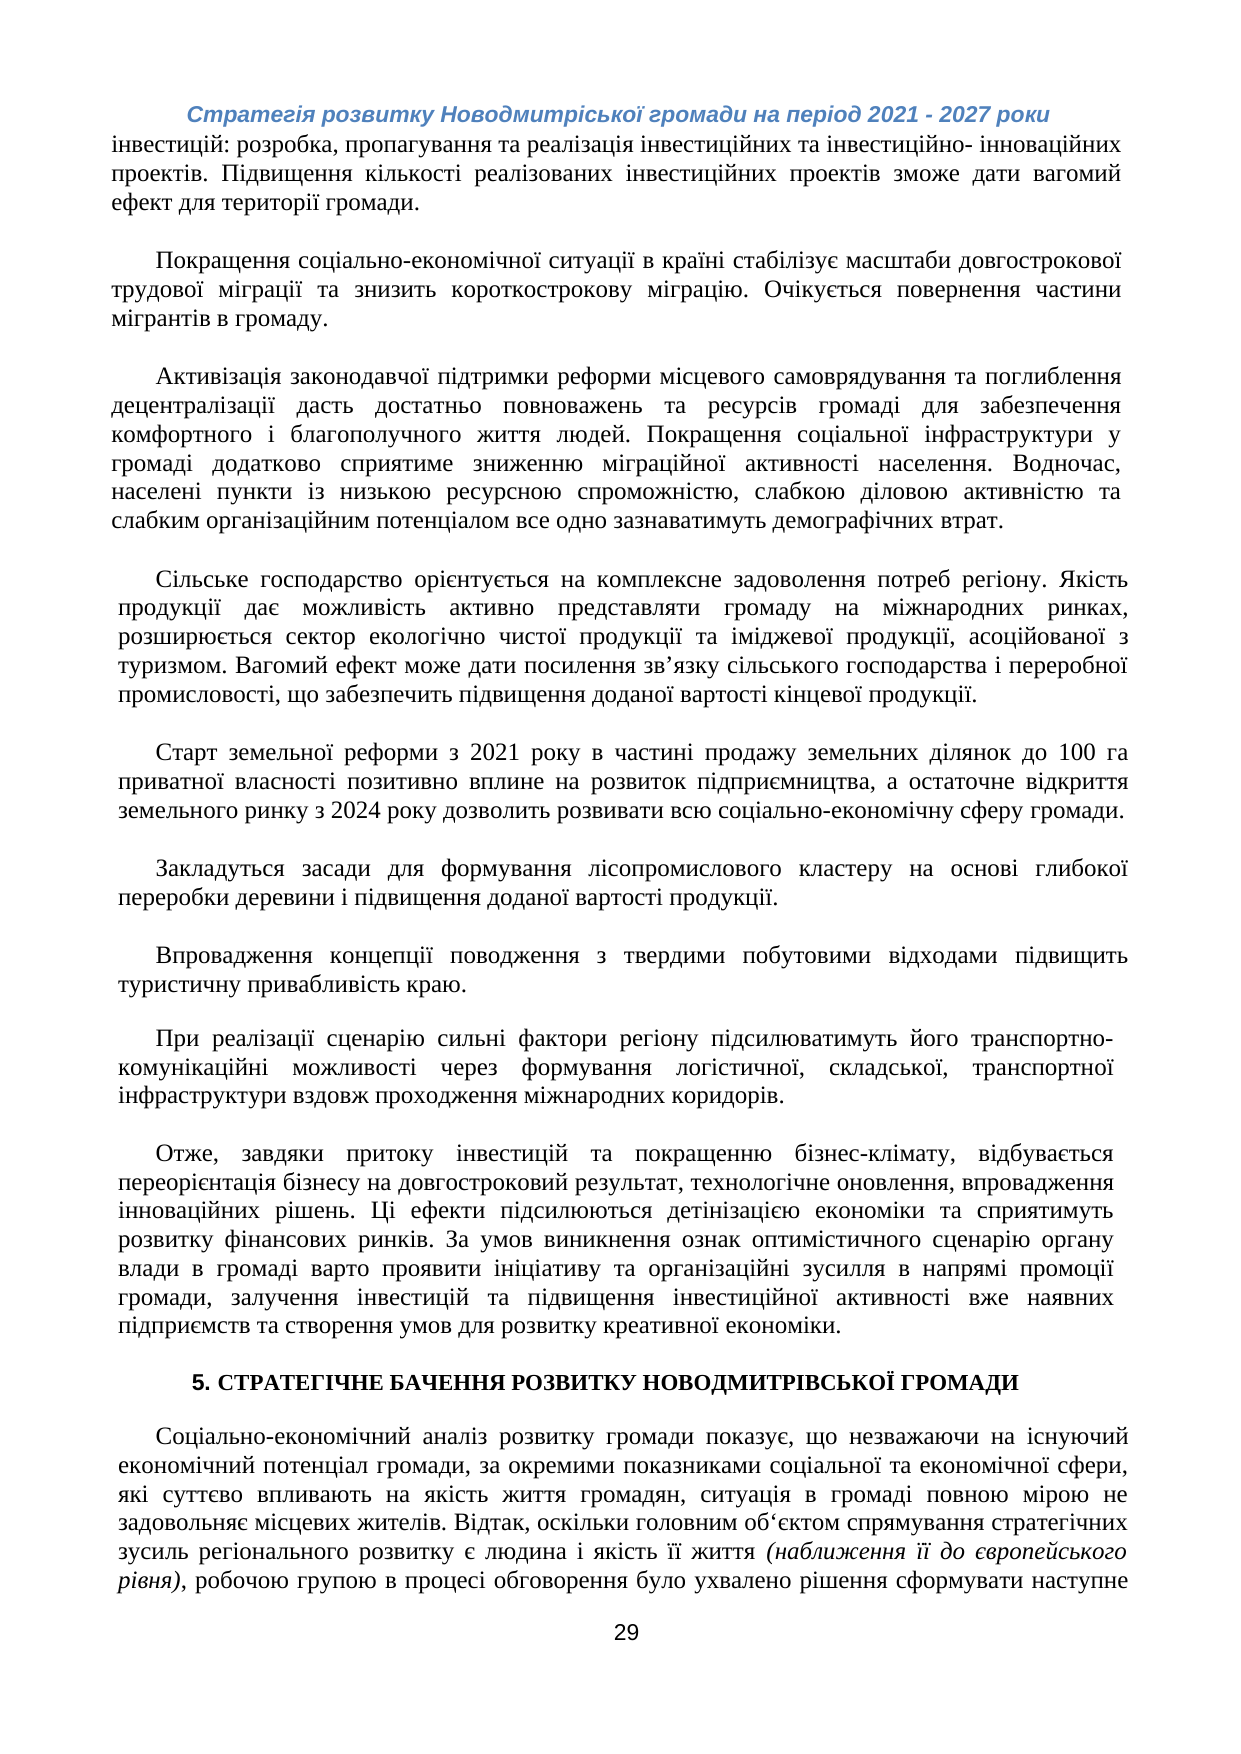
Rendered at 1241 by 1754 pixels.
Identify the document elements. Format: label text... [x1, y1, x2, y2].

text Покращення соціально-економічної ситуації в країні стабілізує масштаби довгострокової трудової міграції та знизить короткострокову міграцію. Очікується повернення частини мігрантів в громаду. [111, 245, 1122, 331]
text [118, 1421, 1129, 1594]
text Сільське господарство орієнтується на комплексне задоволення потреб регіону. Якість продукції дає можливість активно представляти громаду на міжнародних ринках, розширюється сектор екологічно чистої продукції та іміджевої продукції, асоційованої з туризмом. Вагомий ефект може дати посилення зв’язку сільського господарства і переробної промисловості, що забезпечить підвищення доданої вартості кінцевої продукції. [118, 564, 1129, 707]
subtitle СТРАТЕГІЧНЕ БАЧЕННЯ РОЗВИТКУ НОВОДМИТРІВСЬКОЇ ГРОМАДИ [192, 1369, 1186, 1396]
text При реалізації сценарію сильні фактори регіону підсилюватимуть його транспортно-комунікаційні можливості через формування логістичної, складської, транспортної інфраструктури вздовж проходження міжнародних коридорів. [118, 1023, 1115, 1109]
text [111, 129, 1123, 215]
text Впровадження концепції поводження з твердими побутовими відходами підвищить туристичну привабливість краю. [118, 941, 1129, 998]
text Активізація законодавчої підтримки реформи місцевого самоврядування та поглиблення децентралізації дасть достатньо повноважень та ресурсів громаді для забезпечення комфортного і благополучного життя людей. Покращення соціальної інфраструктури у громаді додатково сприятиме зниженню міграційної активності населення. Водночас, населені пункти із низькою ресурсною спроможністю, слабкою діловою активністю та слабким організаційним потенціалом все одно зазнаватимуть демографічних втрат. [111, 361, 1122, 534]
text Закладуться засади для формування лісопромислового кластеру на основі глибокої переробки деревини і підвищення доданої вартості продукції. [118, 853, 1129, 911]
text Старт земельної реформи з 2021 року в частині продажу земельних ділянок до 100 га приватної власності позитивно вплине на розвиток підприємництва, а остаточне відкриття земельного ринку з 2024 року дозволить розвивати всю соціально-економічну сферу громади. [118, 737, 1129, 823]
text Отже, завдяки притоку інвестицій та покращенню бізнес-клімату, відбувається переорієнтація бізнесу на довгостроковий результат, технологічне оновлення, впровадження інноваційних рішень. Ці ефекти підсилюються детінізацією економіки та сприятимуть розвитку фінансових ринків. За умов виникнення ознак оптимістичного сценарію органу влади в громаді варто проявити ініціативу та організаційні зусилля в напрямі промоції громади, залучення інвестицій та підвищення інвестиційної активності вже наявних підприємств та створення умов для розвитку креативної економіки. [118, 1138, 1115, 1339]
